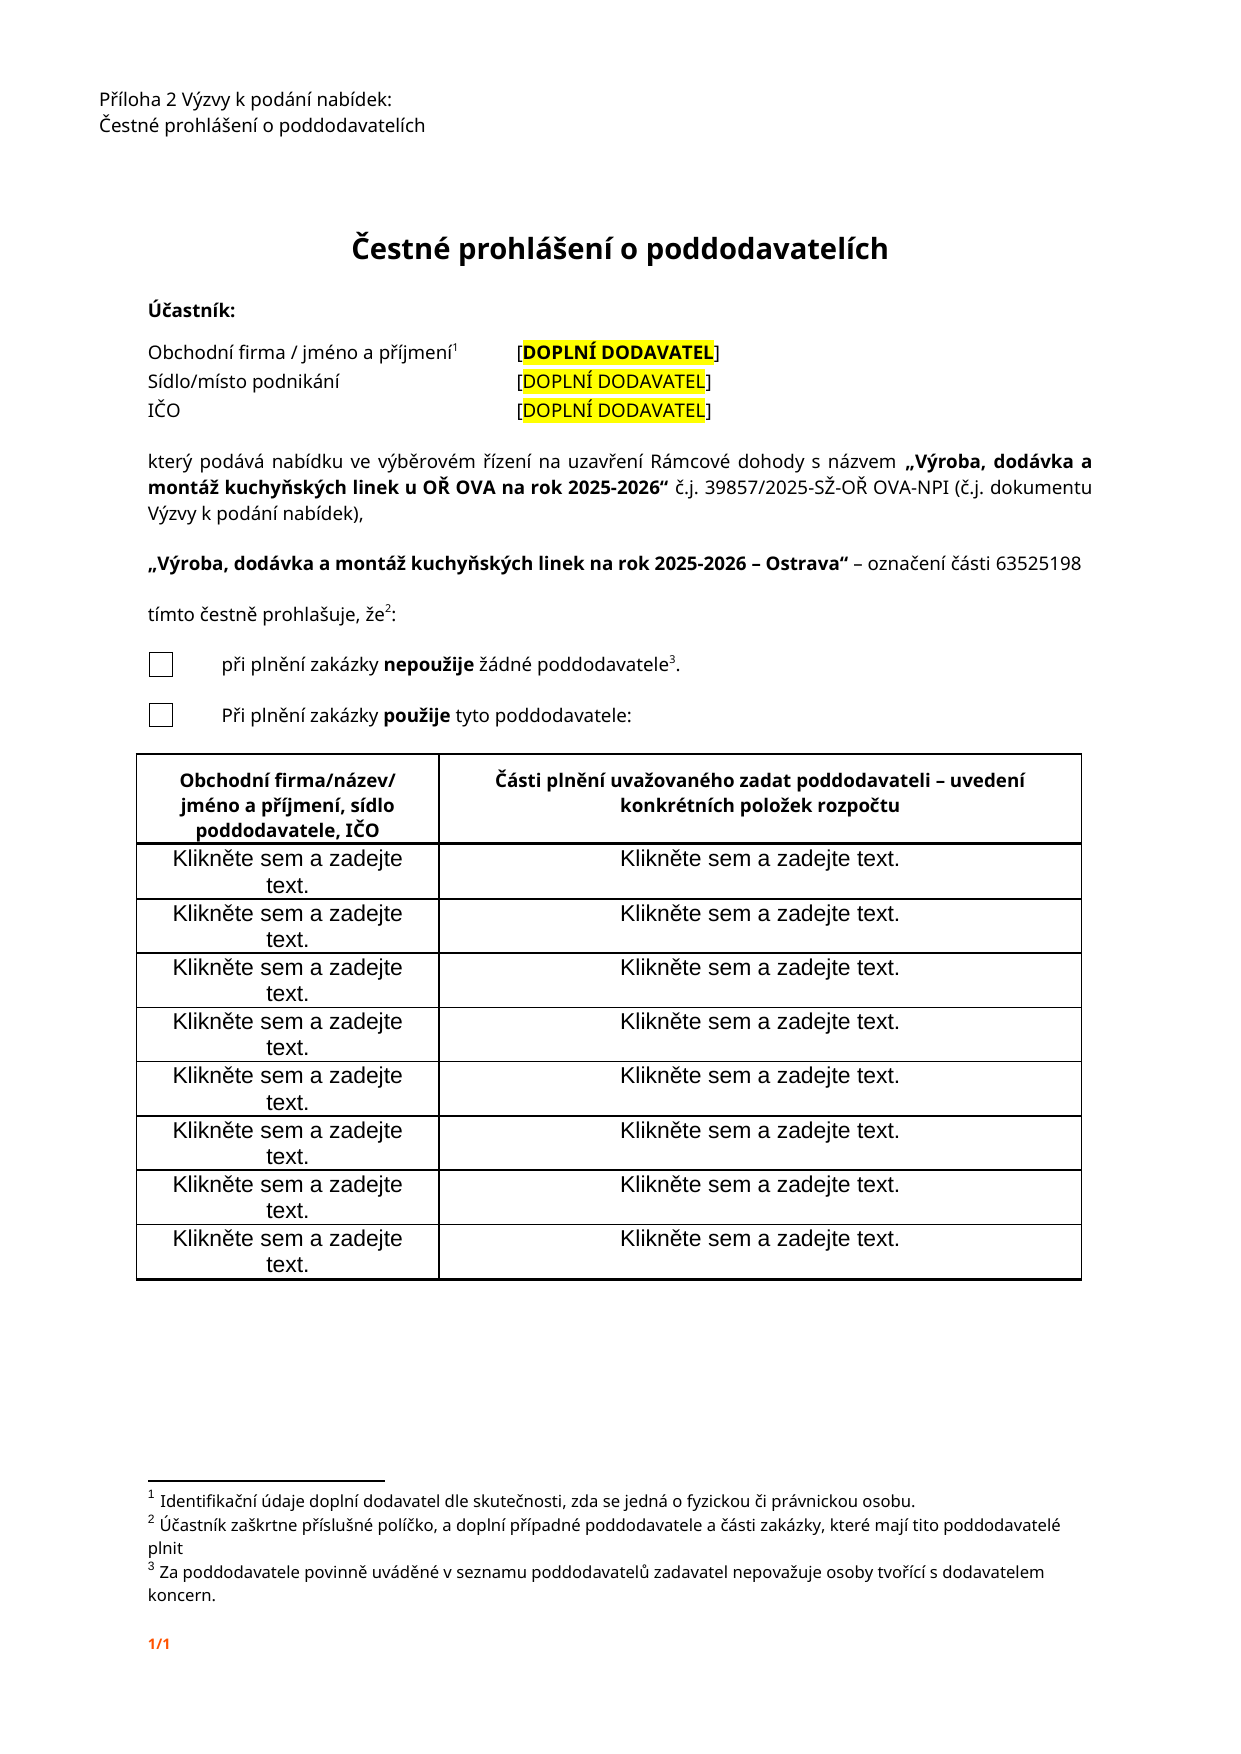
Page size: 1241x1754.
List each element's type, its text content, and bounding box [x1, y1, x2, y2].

text Při plnění zakázky použije tyto poddodavatele: [148, 702, 1093, 727]
text který podává nabídku ve výběrovém řízení na uzavření Rámcové dohody s názvem „Výroba, dodávka a montáž kuchyňských linek u OŘ OVA na rok 2025-2026“ č.j. 39857/2025-SŽ-OŘ OVA-NPI (č.j. dokumentu Výzvy k podání nabídek), [148, 449, 1093, 525]
text při plnění zakázky nepoužije žádné poddodavatele. [148, 651, 1093, 677]
text Sídlo/místo podnikání [DOPLNÍ DODAVATEL] [148, 365, 1093, 394]
title Čestné prohlášení o poddodavatelích [148, 228, 1093, 268]
text Obchodní firma / jméno a příjmení [148, 336, 1093, 365]
table_header Části plnění uvažovaného zadat poddodavateli – uvedení konkrétních položek rozpočtu [440, 755, 1081, 842]
text Účastník: [148, 293, 1093, 324]
text tímto čestně prohlašuje, že: [148, 601, 1093, 626]
text „Výroba, dodávka a montáž kuchyňských linek na rok 2025-2026 – Ostrava“ – označení části 63525198 [148, 550, 1093, 576]
text IČO [148, 394, 1093, 423]
table_header Obchodní firma/název/ jméno a příjmení, sídlo poddodavatele, IČO [137, 755, 438, 842]
